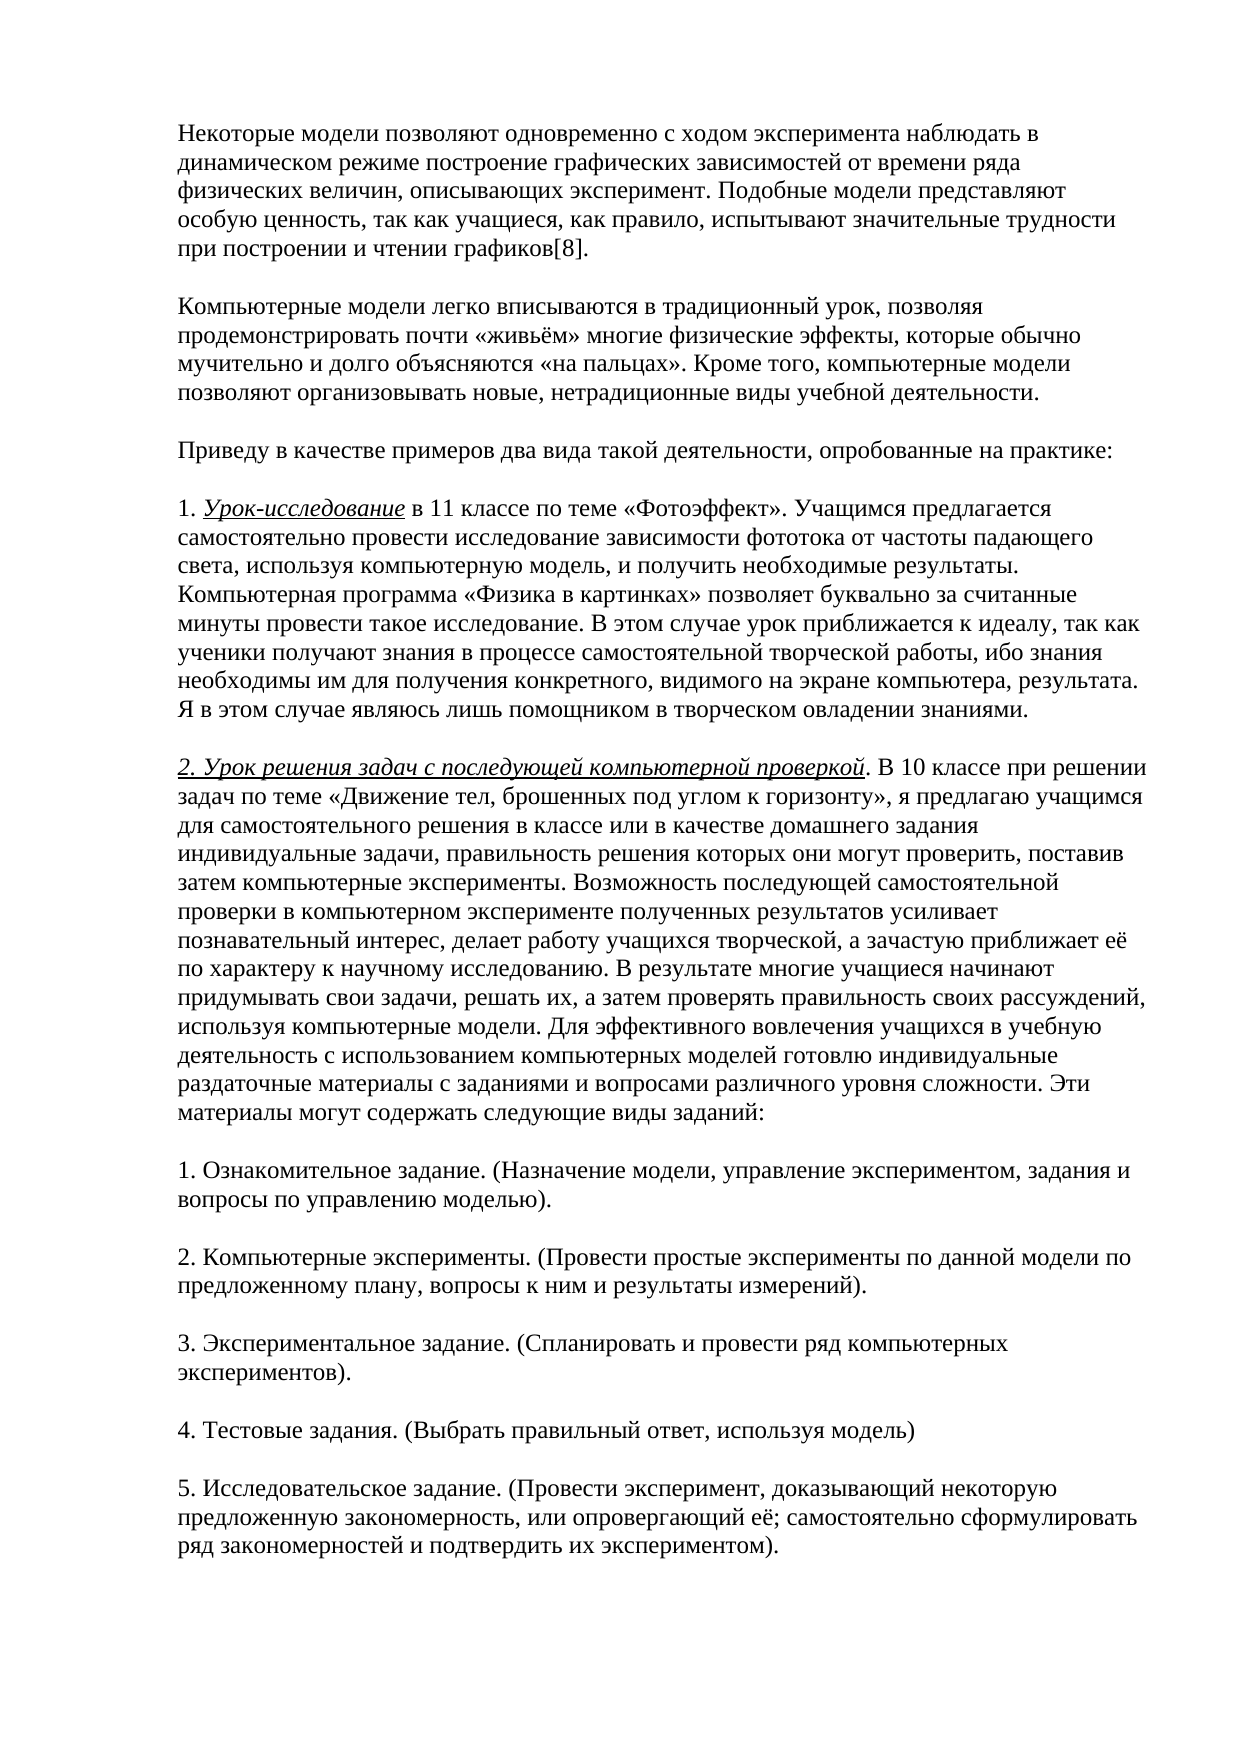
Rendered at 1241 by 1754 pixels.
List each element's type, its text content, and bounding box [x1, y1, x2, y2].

text 1. Ознакомительное задание. (Назначение модели, управление экспериментом, задания и вопросы по управлению моделью). [177, 1155, 1152, 1213]
text 1. Урок-исследование в 11 классе по теме «Фотоэффект». Учащимся предлагается самостоятельно провести исследование зависимости фототока от частоты падающего света, используя компьютерную модель, и получить необходимые результаты. Компьютерная программа «Физика в картинках» позволяет буквально за считанные минуты провести такое исследование. В этом случае урок приближается к идеалу, так как ученики получают знания в процессе самостоятельной творческой работы, ибо знания необходимы им для получения конкретного, видимого на экране компьютера, результата. Я в этом случае являюсь лишь помощником в творческом овладении знаниями. [177, 493, 1152, 723]
text Компьютерные модели легко вписываются в традиционный урок, позволяя продемонстрировать почти «живьём» многие физические эффекты, которые обычно мучительно и долго объясняются «на пальцах». Кроме того, компьютерные модели позволяют организовывать новые, нетрадиционные виды учебной деятельности. [177, 291, 1152, 406]
text Некоторые модели позволяют одновременно с ходом эксперимента наблюдать в динамическом режиме построение графических зависимостей от времени ряда физических величин, описывающих эксперимент. Подобные модели представляют особую ценность, так как учащиеся, как правило, испытывают значительные трудности при построении и чтении графиков[8]. [177, 118, 1152, 262]
text Приведу в качестве примеров два вида такой деятельности, опробованные на практике: [177, 435, 1152, 464]
text 5. Исследовательское задание. (Провести эксперимент, доказывающий некоторую предложенную закономерность, или опровергающий её; самостоятельно сформулировать ряд закономерностей и подтвердить их экспериментом). [177, 1473, 1152, 1559]
text 4. Тестовые задания. (Выбрать правильный ответ, используя модель) [177, 1415, 1152, 1444]
text 3. Экспериментальное задание. (Спланировать и провести ряд компьютерных экспериментов). [177, 1328, 1152, 1386]
text 2. Компьютерные эксперименты. (Провести простые эксперименты по данной модели по предложенному плану, вопросы к ним и результаты измерений). [177, 1242, 1152, 1299]
text 2. Урок решения задач с последующей компьютерной проверкой. В 10 классе при решении задач по теме «Движение тел, брошенных под углом к горизонту», я предлагаю учащимся для самостоятельного решения в классе или в качестве домашнего задания индивидуальные задачи, правильность решения которых они могут проверить, поставив затем компьютерные эксперименты. Возможность последующей самостоятельной проверки в компьютерном эксперименте полученных результатов усиливает познавательный интерес, делает работу учащихся творческой, а зачастую приближает её по характеру к научному исследованию. В результате многие учащиеся начинают придумывать свои задачи, решать их, а затем проверять правильность своих рассуждений, используя компьютерные модели. Для эффективного вовлечения учащихся в учебную деятельность с использованием компьютерных моделей готовлю индивидуальные раздаточные материалы с заданиями и вопросами различного уровня сложности. Эти материалы могут содержать следующие виды заданий: [177, 752, 1152, 1126]
